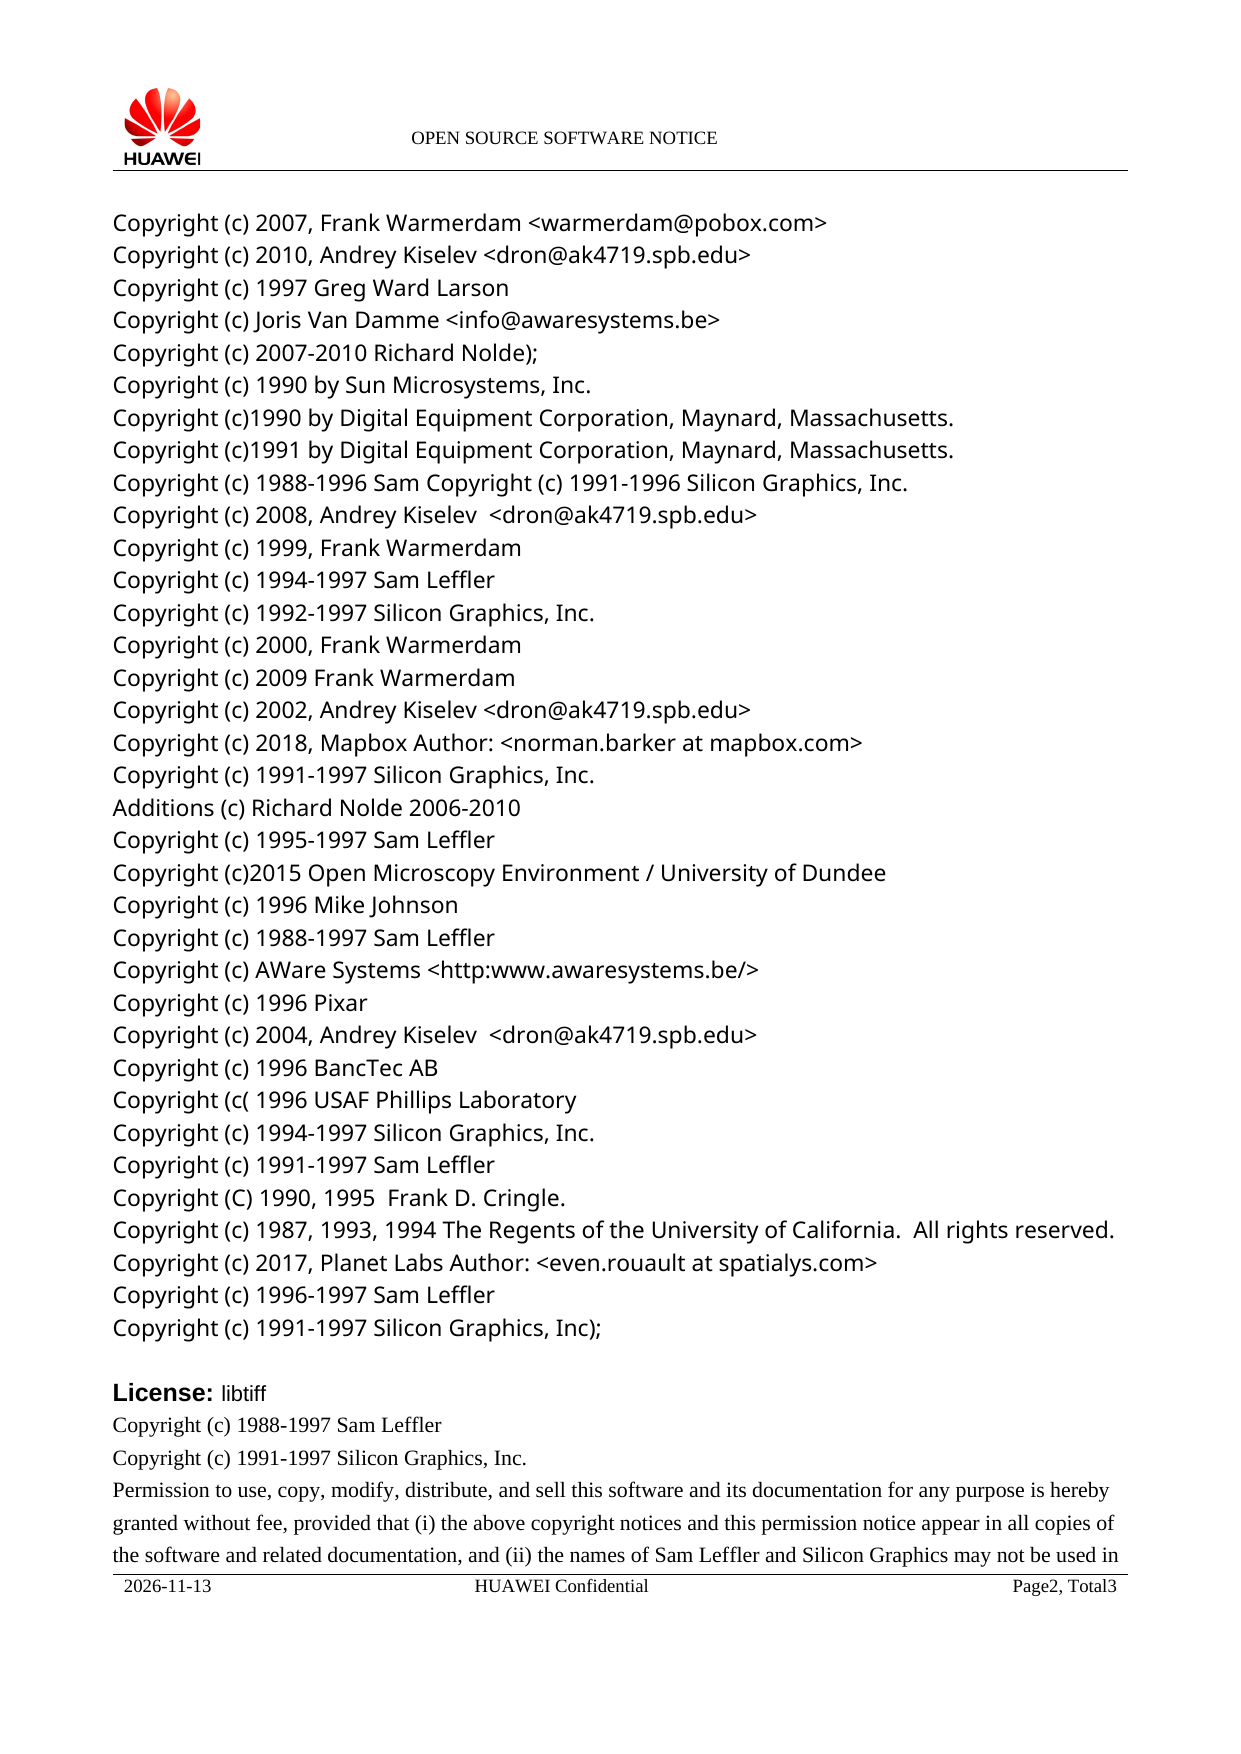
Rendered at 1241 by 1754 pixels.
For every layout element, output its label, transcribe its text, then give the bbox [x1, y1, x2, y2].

picture [124, 88, 201, 165]
text Copyright (c) 1988-1997 Sam Leffler [112, 1409, 1128, 1441]
text Copyright (c) 1991-1997 Silicon Graphics, Inc. [112, 1441, 1128, 1474]
text License: libtiff [112, 1376, 1128, 1409]
